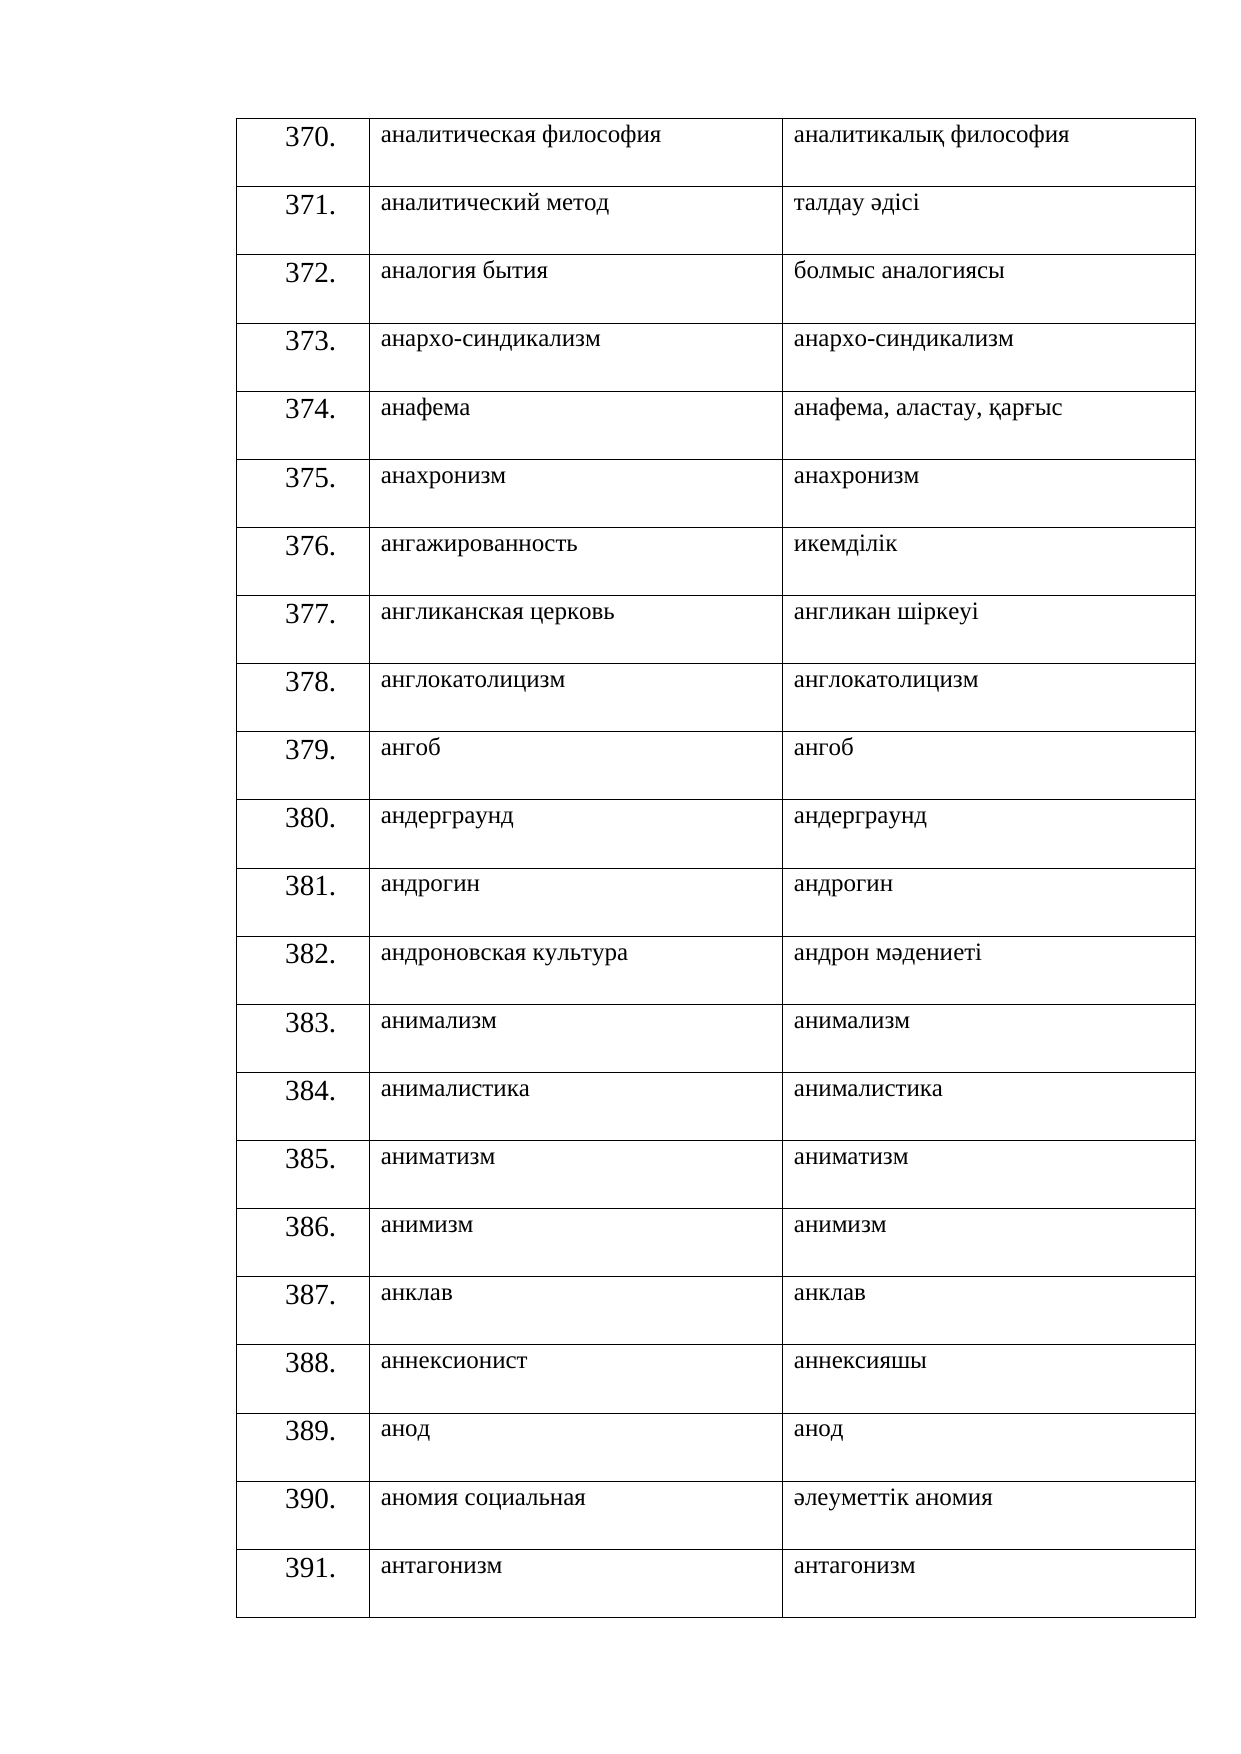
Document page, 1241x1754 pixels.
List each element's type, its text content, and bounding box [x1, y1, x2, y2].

table_cell [237, 1005, 369, 1072]
table_cell болмыс аналогиясы [783, 255, 1195, 322]
table_cell аниматизм [370, 1141, 782, 1208]
table_cell аннексионист [370, 1345, 782, 1412]
table_cell [237, 937, 369, 1004]
table_cell анахронизм [783, 460, 1195, 527]
table_cell әлеуметтiк аномия [783, 1482, 1195, 1549]
table_cell анимизм [370, 1209, 782, 1276]
table_cell [237, 869, 369, 936]
table_cell анахронизм [370, 460, 782, 527]
table_cell [237, 1141, 369, 1208]
table_cell анимализм [370, 1005, 782, 1072]
table_cell [237, 324, 369, 391]
table_cell аналогия бытия [370, 255, 782, 322]
table_cell [237, 255, 369, 322]
table_cell англиканская церковь [370, 596, 782, 663]
table_cell [237, 1345, 369, 1412]
table_cell [237, 119, 369, 186]
table_cell [237, 1414, 369, 1481]
table_cell андрон мәдениеті [783, 937, 1195, 1004]
table_cell анимизм [783, 1209, 1195, 1276]
table_cell анклав [370, 1277, 782, 1344]
table_cell [237, 664, 369, 731]
table_cell антагонизм [783, 1550, 1195, 1617]
table_cell англокатолицизм [370, 664, 782, 731]
table_cell анархо-синдикализм [783, 324, 1195, 391]
table_cell андрогин [370, 869, 782, 936]
table_cell ангажированность [370, 528, 782, 595]
table_cell аналитическая философия [370, 119, 782, 186]
table_cell англокатолицизм [783, 664, 1195, 731]
table_cell анималистика [783, 1073, 1195, 1140]
table_cell анимализм [783, 1005, 1195, 1072]
table_cell [237, 392, 369, 459]
table_cell икемділік [783, 528, 1195, 595]
table_cell антагонизм [370, 1550, 782, 1617]
table_cell аналитикалық философия [783, 119, 1195, 186]
table_cell [237, 528, 369, 595]
table_cell анафема, аластау, қарғыс [783, 392, 1195, 459]
table_cell ангоб [370, 732, 782, 799]
table_cell анархо-синдикализм [370, 324, 782, 391]
table_cell аналитический метод [370, 187, 782, 254]
table_cell андерграунд [370, 800, 782, 867]
table_cell анималистика [370, 1073, 782, 1140]
table_cell [237, 1073, 369, 1140]
table_cell аннексияшы [783, 1345, 1195, 1412]
table_cell [237, 596, 369, 663]
table_cell андерграунд [783, 800, 1195, 867]
table_cell [237, 1482, 369, 1549]
table_cell [237, 1277, 369, 1344]
table_cell андрогин [783, 869, 1195, 936]
table_cell анафема [370, 392, 782, 459]
table_cell [237, 800, 369, 867]
table_cell англикан шіркеуі [783, 596, 1195, 663]
table_cell анод [370, 1414, 782, 1481]
table_cell [237, 732, 369, 799]
table_cell андроновская культура [370, 937, 782, 1004]
table_cell [237, 1209, 369, 1276]
table_cell аниматизм [783, 1141, 1195, 1208]
table_cell анклав [783, 1277, 1195, 1344]
table_cell [237, 1550, 369, 1617]
table_cell [237, 460, 369, 527]
table_cell талдау әдiсi [783, 187, 1195, 254]
table_cell аномия социальная [370, 1482, 782, 1549]
table_cell анод [783, 1414, 1195, 1481]
table_cell [237, 187, 369, 254]
table_cell ангоб [783, 732, 1195, 799]
